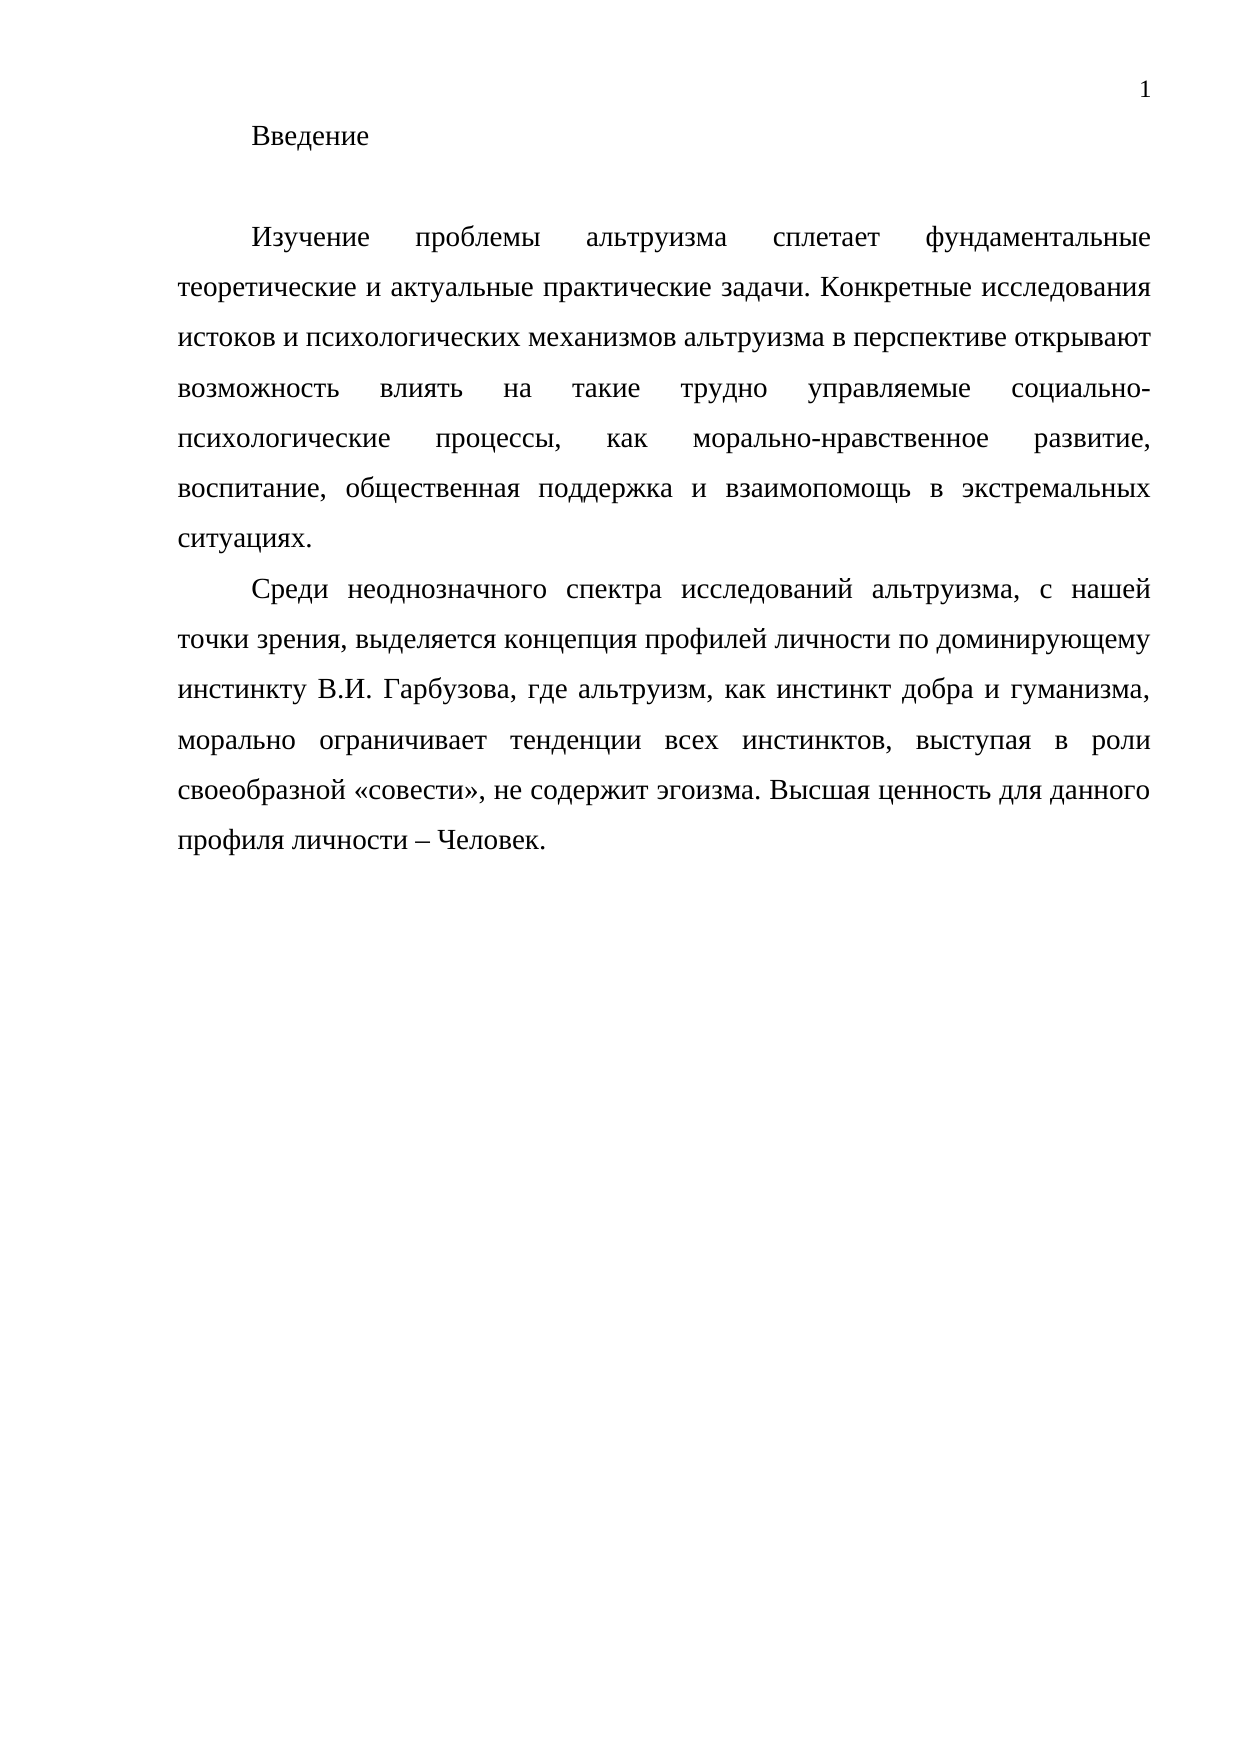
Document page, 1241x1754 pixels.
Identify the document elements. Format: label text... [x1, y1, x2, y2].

text Изучение проблемы альтруизма сплетает фундаментальные теоретические и актуальные практические задачи. Конкретные исследования истоков и психологических механизмов альтруизма в перспективе открывают возможность влиять на такие трудно управляемые социально-психологические процессы, как морально-нравственное развитие, воспитание, общественная поддержка и взаимопомощь в экстремальных ситуациях. [177, 219, 1152, 554]
text Введение [177, 118, 1152, 152]
text Среди неоднозначного спектра исследований альтруизма, с нашей точки зрения, выделяется концепция профилей личности по доминирующему инстинкту В.И. Гарбузова, где альтруизм, как инстинкт добра и гуманизма, морально ограничивает тенденции всех инстинктов, выступая в роли своеобразной «совести», не содержит эгоизма. Высшая ценность для данного профиля личности – Человек. [177, 571, 1152, 856]
